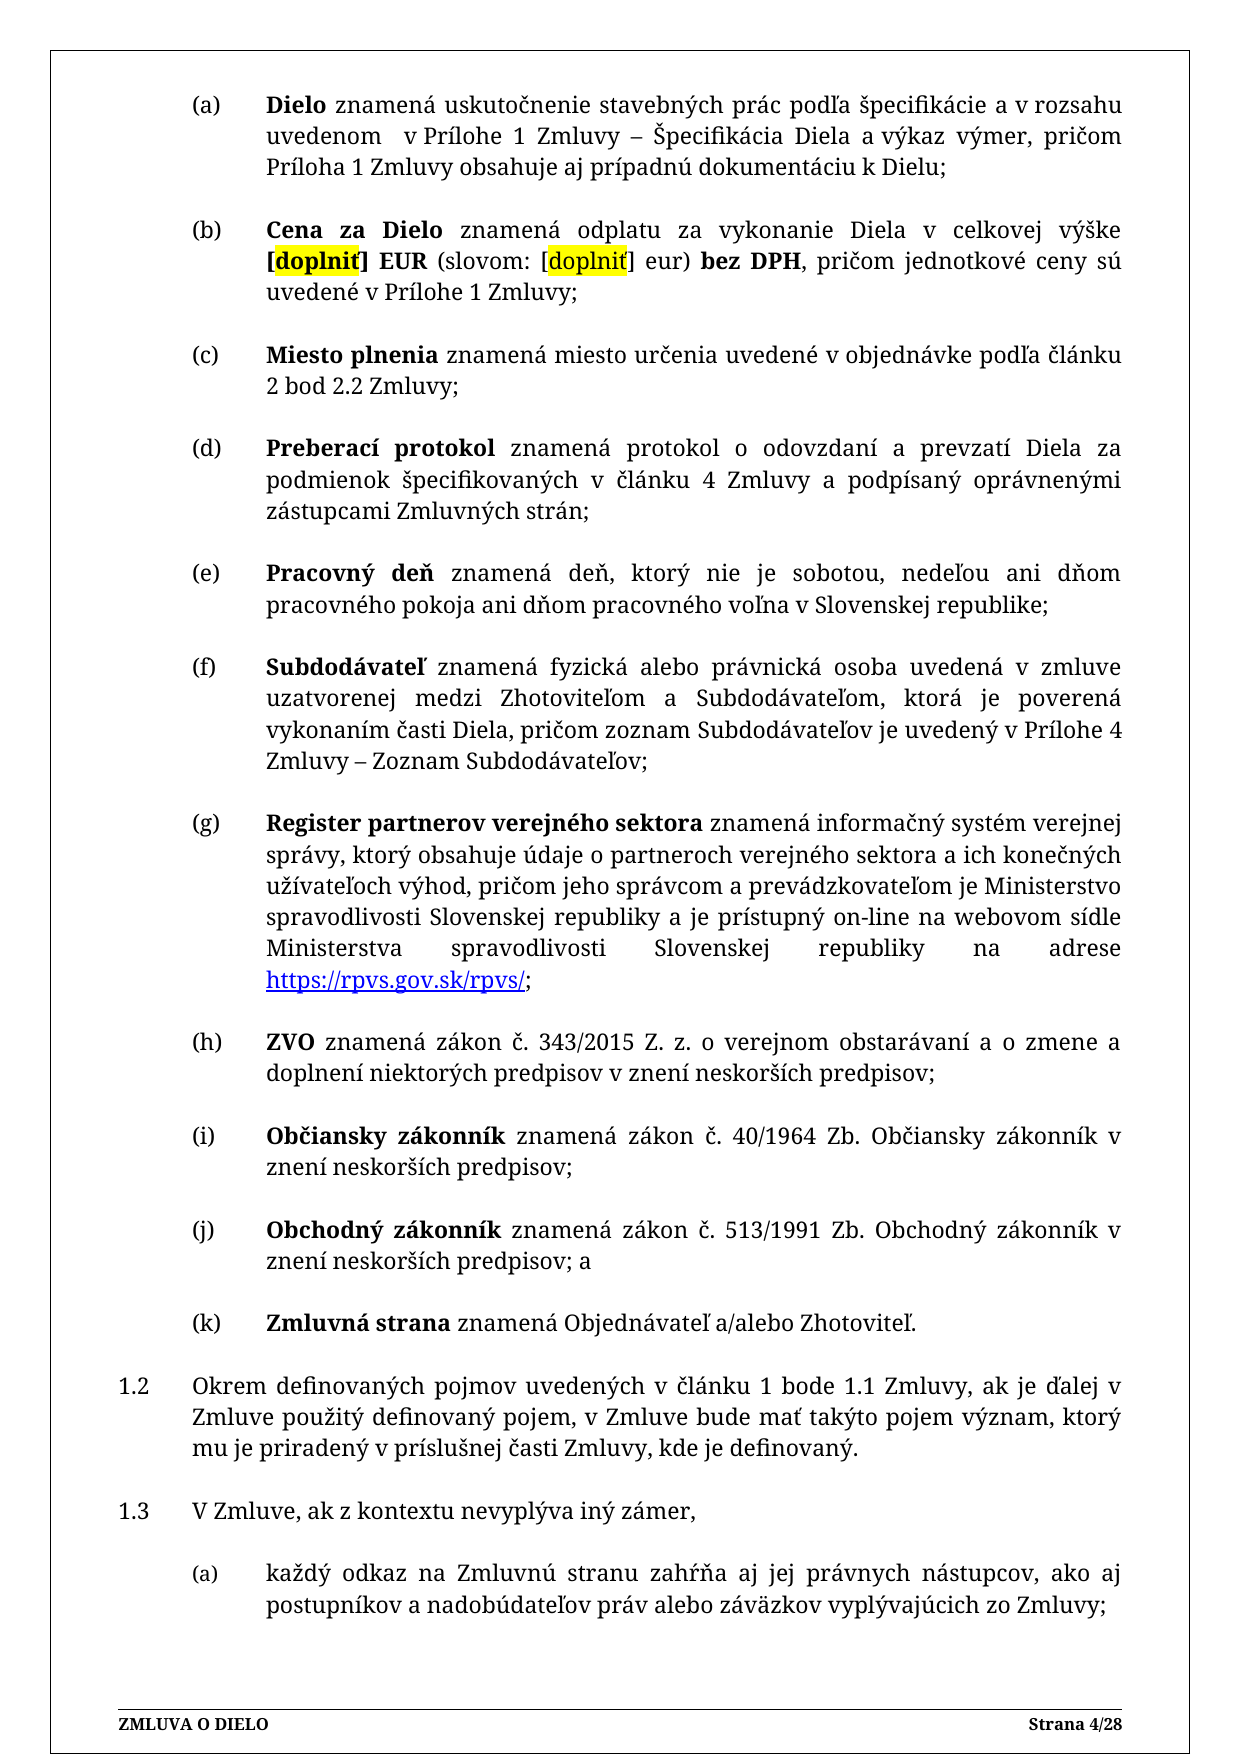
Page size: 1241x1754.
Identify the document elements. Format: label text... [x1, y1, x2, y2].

list Zmluvná strana znamená Objednávateľ a/alebo Zhotoviteľ. [192, 1307, 1122, 1339]
list Dielo znamená uskutočnenie stavebných prác podľa špecifikácie a v rozsahu uvedenom v Prílohe 1 Zmluvy – Špecifikácia Diela a výkaz výmer, pričom Príloha 1 Zmluvy obsahuje aj prípadnú dokumentáciu k Dielu; [192, 89, 1122, 182]
list Register partnerov verejného sektora znamená informačný systém verejnej správy, ktorý obsahuje údaje o partneroch verejného sektora a ich konečných užívateľoch výhod, pričom jeho správcom a prevádzkovateľom je Ministerstvo spravodlivosti Slovenskej republiky a je prístupný on-line na webovom sídle Ministerstva spravodlivosti Slovenskej republiky na adrese https://rpvs.gov.sk/rpvs/; [192, 807, 1122, 995]
list Občiansky zákonník znamená zákon č. 40/1964 Zb. Občiansky zákonník v znení neskorších predpisov; [192, 1120, 1122, 1182]
list Cena za Dielo znamená odplatu za vykonanie Diela v celkovej výške [doplniť] EUR (slovom: [doplniť] eur) bez DPH, pričom jednotkové ceny sú uvedené v Prílohe 1 Zmluvy; [192, 214, 1122, 307]
list ZVO znamená zákon č. 343/2015 Z. z. o verejnom obstarávaní a o zmene a doplnení niektorých predpisov v znení neskorších predpisov; [192, 1026, 1122, 1089]
list Pracovný deň znamená deň, ktorý nie je sobotou, nedeľou ani dňom pracovného pokoja ani dňom pracovného voľna v Slovenskej republike; [192, 557, 1122, 620]
list Okrem definovaných pojmov uvedených v článku 1 bode 1.1 Zmluvy, ak je ďalej v Zmluve použitý definovaný pojem, v Zmluve bude mať takýto pojem význam, ktorý mu je priradený v príslušnej časti Zmluvy, kde je definovaný. [118, 1370, 1122, 1464]
list Miesto plnenia znamená miesto určenia uvedené v objednávke podľa článku 2 bod 2.2 Zmluvy; [192, 339, 1122, 401]
list Obchodný zákonník znamená zákon č. 513/1991 Zb. Obchodný zákonník v znení neskorších predpisov; a [192, 1214, 1122, 1276]
list Subdodávateľ znamená fyzická alebo právnická osoba uvedená v zmluve uzatvorenej medzi Zhotoviteľom a Subdodávateľom, ktorá je poverená vykonaním časti Diela, pričom zoznam Subdodávateľov je uvedený v Prílohe 4 Zmluvy – Zoznam Subdodávateľov; [192, 651, 1122, 776]
list V Zmluve, ak z kontextu nevyplýva iný zámer, [118, 1495, 1122, 1526]
list každý odkaz na Zmluvnú stranu zahŕňa aj jej právnych nástupcov, ako aj postupníkov a nadobúdateľov práv alebo záväzkov vyplývajúcich zo Zmluvy; [192, 1557, 1122, 1620]
list Preberací protokol znamená protokol o odovzdaní a prevzatí Diela za podmienok špecifikovaných v článku 4 Zmluvy a podpísaný oprávnenými zástupcami Zmluvných strán; [192, 432, 1122, 526]
